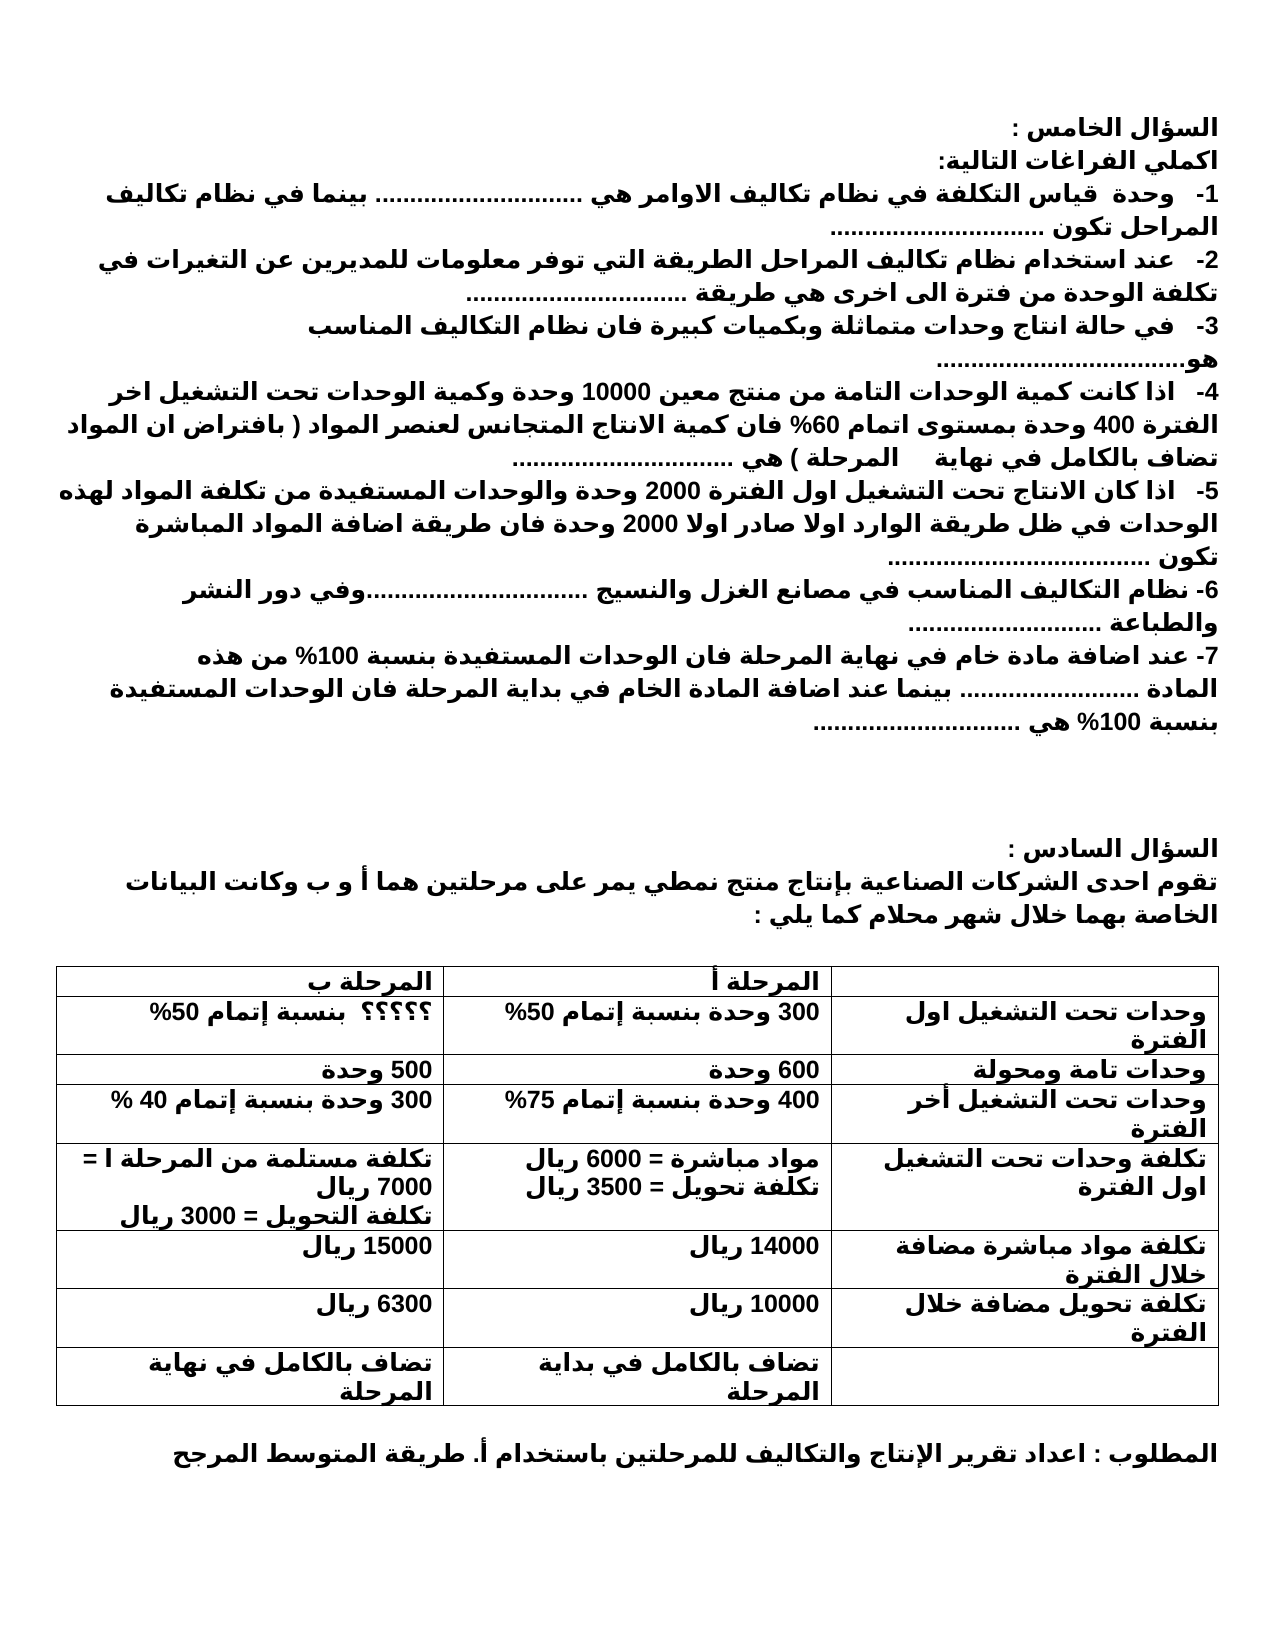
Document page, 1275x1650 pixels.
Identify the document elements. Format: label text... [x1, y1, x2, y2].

table_cell تكلفة مواد مباشرة مضافة خلال الفترة [832, 1231, 1218, 1288]
table_cell 14000 ريال [444, 1231, 831, 1288]
table_cell تكلفة مستلمة من المرحلة ا = 7000 ريال تكلفة التحويل = 3000 ريال [57, 1144, 443, 1230]
table_cell تضاف بالكامل في بداية المرحلة [444, 1348, 831, 1405]
table_cell 600 وحدة [444, 1055, 831, 1084]
table_cell [832, 1348, 1218, 1405]
table_cell 500 وحدة [57, 1055, 443, 1084]
table_cell ؟؟؟؟؟ بنسبة إتمام 50% [57, 997, 443, 1054]
table_header المرحلة ب [57, 967, 443, 996]
title اكملي الفراغات التالية: [56, 146, 1219, 175]
title 2- عند استخدام نظام تكاليف المراحل الطريقة التي توفر معلومات للمديرين عن التغيرات في تكلفة الوحدة من فترة الى اخرى هي طريقة ................................ [56, 245, 1219, 307]
table_cell تكلفة وحدات تحت التشغيل اول الفترة [832, 1144, 1218, 1230]
table_cell تضاف بالكامل في نهاية المرحلة [57, 1348, 443, 1405]
table_cell مواد مباشرة = 6000 ريال تكلفة تحويل = 3500 ريال [444, 1144, 831, 1230]
title 4- اذا كانت كمية الوحدات التامة من منتج معين 10000 وحدة وكمية الوحدات تحت التشغيل اخر الفترة 400 وحدة بمستوى اتمام 60% فان كمية الانتاج المتجانس لعنصر المواد ( بافتراض ان المواد تضاف بالكامل في نهاية المرحلة ) هي ................................ [56, 377, 1219, 472]
table_cell 400 وحدة بنسبة إتمام 75% [444, 1085, 831, 1142]
table_cell وحدات تامة ومحولة [832, 1055, 1218, 1084]
table_cell 300 وحدة بنسبة إتمام 40 % [57, 1085, 443, 1142]
title 3- في حالة انتاج وحدات متماثلة وبكميات كبيرة فان نظام التكاليف المناسب هو.................................... [56, 311, 1219, 373]
table_header المرحلة أ [444, 967, 831, 996]
title 6- نظام التكاليف المناسب في مصانع الغزل والنسيج ................................وفي دور النشر والطباعة ............................ [56, 575, 1219, 637]
text تقوم احدى الشركات الصناعية بإنتاج منتج نمطي يمر على مرحلتين هما أ و ب وكانت البيانات الخاصة بهما خلال شهر محلام كما يلي : [56, 867, 1219, 928]
table_cell 10000 ريال [444, 1289, 831, 1347]
table_cell تكلفة تحويل مضافة خلال الفترة [832, 1289, 1218, 1347]
title السؤال الخامس : [56, 113, 1219, 142]
title 5- اذا كان الانتاج تحت التشغيل اول الفترة 2000 وحدة والوحدات المستفيدة من تكلفة المواد لهذه الوحدات في ظل طريقة الوارد اولا صادر اولا 2000 وحدة فان طريقة اضافة المواد المباشرة تكون ...................................... [56, 476, 1219, 571]
table_cell 300 وحدة بنسبة إتمام 50% [444, 997, 831, 1054]
table_cell 15000 ريال [57, 1231, 443, 1288]
title 7- عند اضافة مادة خام في نهاية المرحلة فان الوحدات المستفيدة بنسبة 100% من هذه المادة .......................... بينما عند اضافة المادة الخام في بداية المرحلة فان الوحدات المستفيدة بنسبة 100% هي .............................. [56, 641, 1219, 736]
table_header [832, 967, 1218, 996]
table_cell 6300 ريال [57, 1289, 443, 1347]
table_cell وحدات تحت التشغيل أخر الفترة [832, 1085, 1218, 1142]
text المطلوب : اعداد تقرير الإنتاج والتكاليف للمرحلتين باستخدام أ. طريقة المتوسط المرجح [56, 1439, 1219, 1468]
text السؤال السادس : [56, 834, 1219, 862]
title 1- وحدة قياس التكلفة في نظام تكاليف الاوامر هي .............................. بينما في نظام تكاليف المراحل تكون ............................... [56, 179, 1219, 241]
table_cell وحدات تحت التشغيل اول الفترة [832, 997, 1218, 1054]
